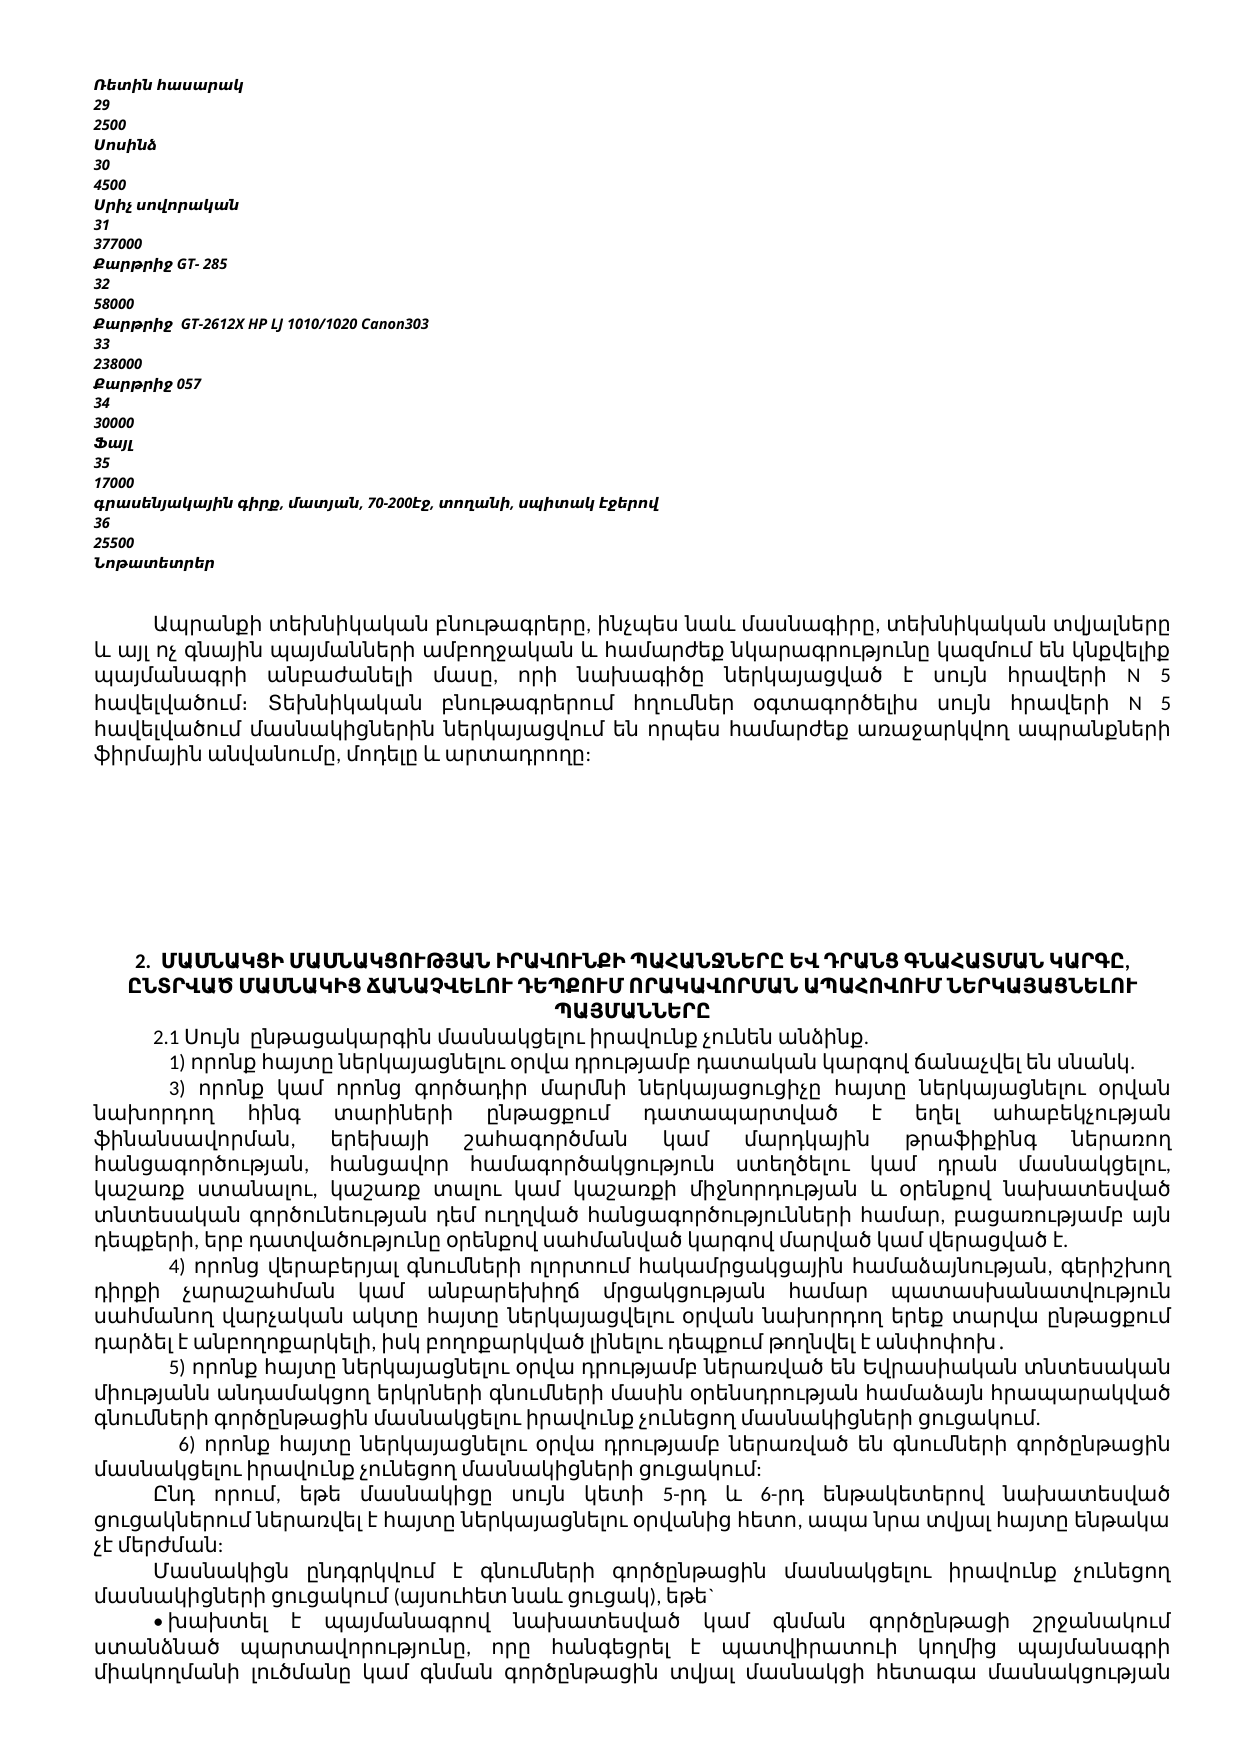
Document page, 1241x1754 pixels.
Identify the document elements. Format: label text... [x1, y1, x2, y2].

text 2.1 Սույն ընթացակարգին մասնակցելու իրավունք չունեն անձինք. [94, 1024, 1171, 1049]
text Ապրանքի տեխնիկական բնութագրերը, ինչպես նաև մասնագիրը, տեխնիկական տվյալները և այլ ոչ գնային պայմանների ամբողջական և համարժեք նկարագրությունը կազմում են կնքվելիք պայմանագրի անբաժանելի մասը, որի նախագիծը ներկայացված է սույն հրավերի N 5 հավելվածում։ Տեխնիկական բնութագրերում հղումներ օգտագործելիս սույն հրավերի N 5 հավելվածում մասնակիցներին ներկայացվում են որպես համարժեք առաջարկվող ապրանքների ֆիրմային անվանումը, մոդելը և արտադրողը: [94, 611, 1171, 767]
text 4) որոնց վերաբերյալ գնումների ոլորտում հակամրցակցային համաձայնության, գերիշխող դիրքի չարաշահման կամ անբարեխիղճ մրցակցության համար պատասխանատվություն սահմանող վարչական ակտը հայտը ներկայացվելու օրվան նախորդող երեք տարվա ընթացքում դարձել է անբողոքարկելի, իսկ բողոքարկված լինելու դեպքում թողնվել է անփոփոխ․ [94, 1253, 1171, 1354]
text Մասնակիցն ընդգրկվում է գնումների գործընթացին մասնակցելու իրավունք չունեցող մասնակիցների ցուցակում (այսուհետ նաև ցուցակ), եթե` [94, 1558, 1171, 1609]
text 5) որոնք հայտը ներկայացնելու օրվա դրությամբ ներառված են Եվրասիական տնտեսական միությանն անդամակցող երկրների գնումների մասին օրենսդրության համաձայն հրապարակված գնումների գործընթացին մասնակցելու իրավունք չունեցող մասնակիցների ցուցակում. [94, 1354, 1171, 1431]
text 3) որոնք կամ որոնց գործադիր մարմնի ներկայացուցիչը հայտը ներկայացնելու օրվան նախորդող հինգ տարիների ընթացքում դատապարտված է եղել ահաբեկչության ֆինանսավորման, երեխայի շահագործման կամ մարդկային թրաֆիքինգ ներառող հանցագործության, հանցավոր համագործակցություն ստեղծելու կամ դրան մասնակցելու, կաշառք ստանալու, կաշառք տալու կամ կաշառքի միջնորդության և օրենքով նախատեսված տնտեսական գործունեության դեմ ուղղված հանցագործությունների համար, բացառությամբ այն դեպքերի, երբ դատվածությունը օրենքով սահմանված կարգով մարված կամ վերացված է. [94, 1075, 1171, 1253]
text Ընդ որում, եթե մասնակիցը սույն կետի 5-րդ և 6-րդ ենթակետերով նախատեսված ցուցակներում ներառվել է հայտը ներկայացնելու օրվանից հետո, ապա նրա տվյալ հայտը ենթակա չէ մերժման: [94, 1482, 1171, 1558]
text 1) որոնք հայտը ներկայացնելու օրվա դրությամբ դատական կարգով ճանաչվել են սնանկ. [94, 1049, 1171, 1075]
text 2. ՄԱՍՆԱԿՑԻ ՄԱՍՆԱԿՑՈՒԹՅԱՆ ԻՐԱՎՈՒՆՔԻ ՊԱՀԱՆՋՆԵՐԸ ԵՎ ԴՐԱՆՑ ԳՆԱՀԱՏՄԱՆ ԿԱՐԳԸ, ԸՆՏՐՎԱԾ ՄԱՍՆԱԿԻՑ ՃԱՆԱՉՎԵԼՈՒ ԴԵՊՔՈՒՄ ՈՐԱԿԱՎՈՐՄԱՆ ԱՊԱՀՈՎՈՒՄ ՆԵՐԿԱՅԱՑՆԵԼՈՒ ՊԱՅՄԱՆՆԵՐԸ [94, 948, 1171, 1024]
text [94, 1609, 1171, 1685]
text 6) որոնք հայտը ներկայացնելու օրվա դրությամբ ներառված են գնումների գործընթացին մասնակցելու իրավունք չունեցող մասնակիցների ցուցակում: [94, 1431, 1171, 1482]
